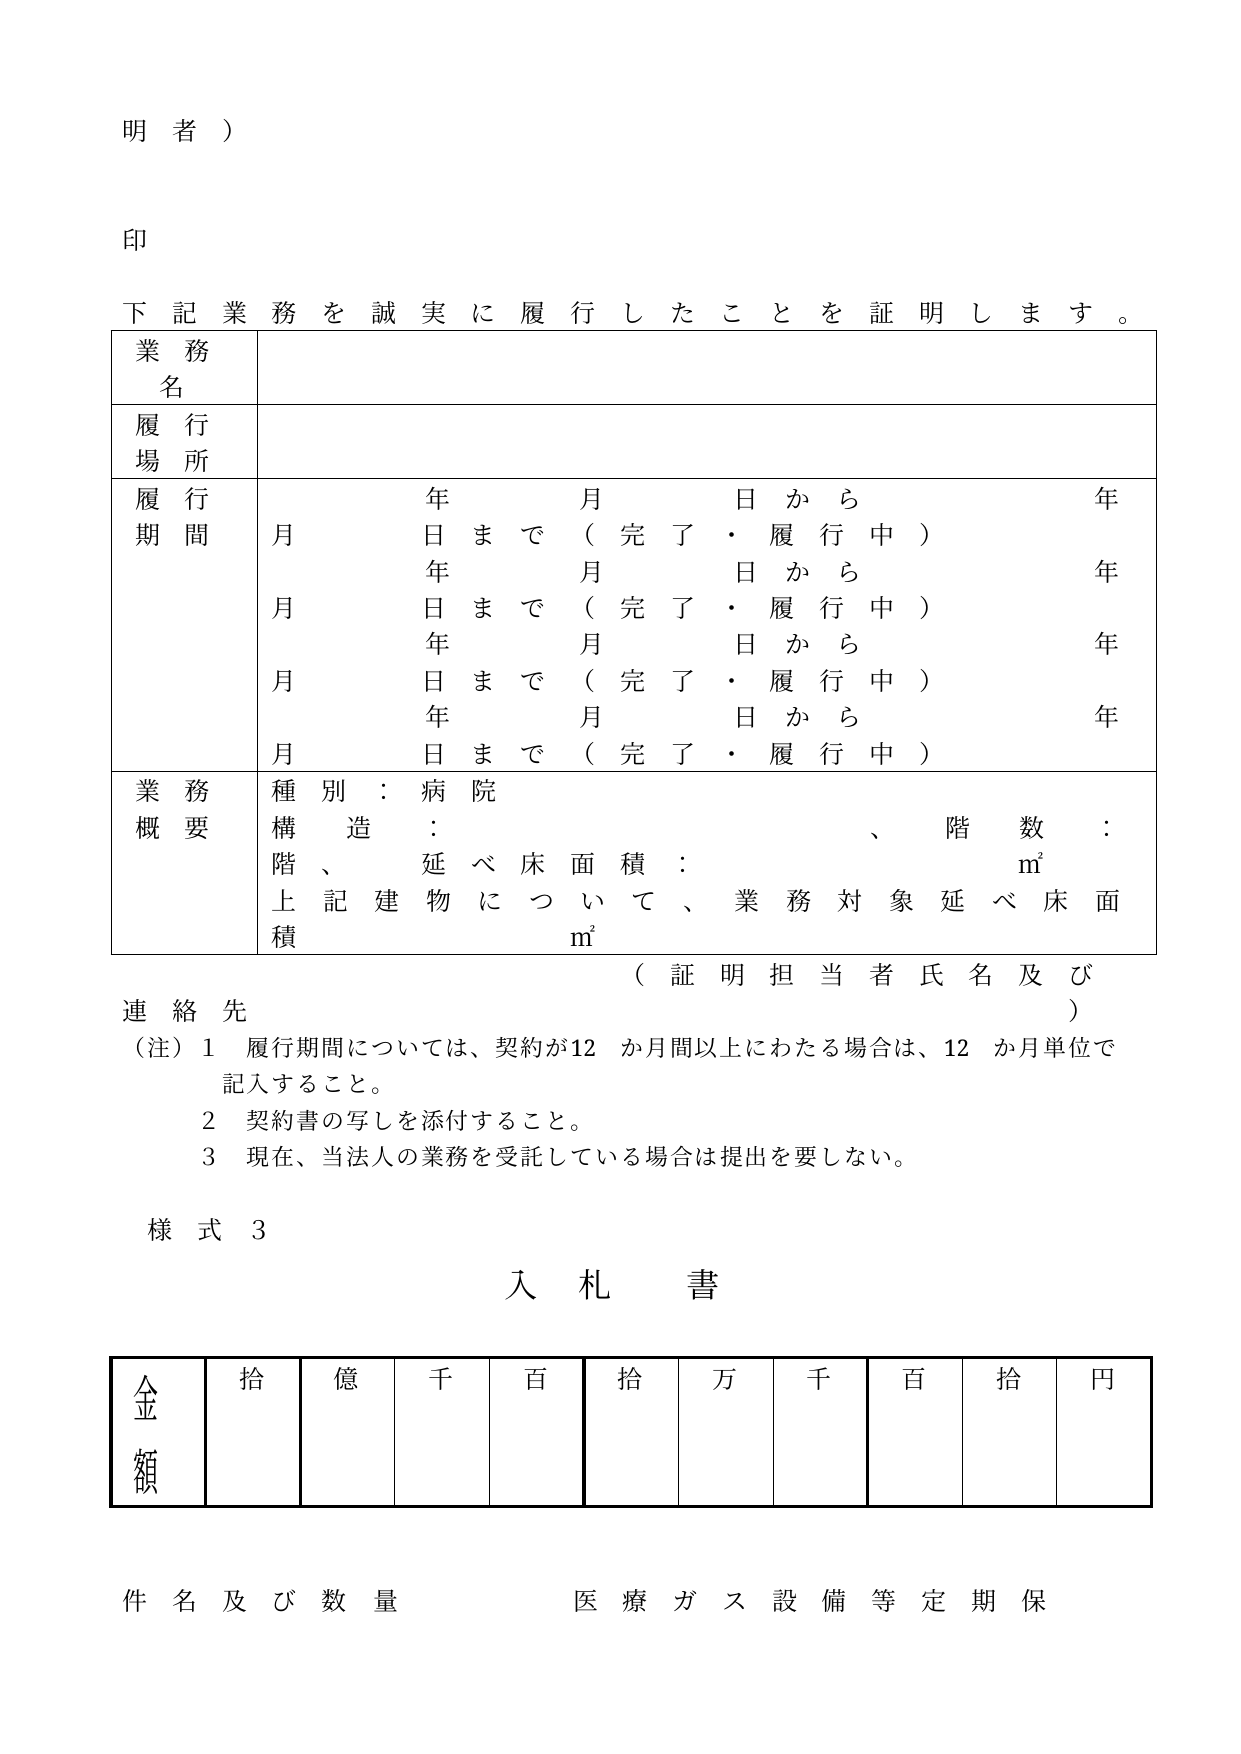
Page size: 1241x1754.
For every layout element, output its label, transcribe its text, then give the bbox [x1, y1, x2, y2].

table_cell 業務概要 [112, 772, 257, 954]
text 入札書 [122, 1247, 1118, 1320]
text 印 [122, 184, 1118, 257]
table_header 万 [679, 1359, 773, 1505]
table_header 億 [302, 1359, 394, 1505]
table_header 金額 [113, 1359, 204, 1505]
text （注）１ 履行期間については、契約が12か月間以上にわたる場合は、12か月単位で記入すること。 [122, 1028, 1118, 1101]
table_cell [258, 405, 1156, 478]
text 下記業務を誠実に履行したことを証明します。 [122, 294, 1118, 330]
table_header 拾 [207, 1359, 299, 1505]
text （証明者） [122, 111, 1118, 148]
table_header [258, 331, 1156, 404]
table_header 百 [490, 1359, 582, 1505]
table_header 業務名 [112, 331, 257, 404]
table_header 円 [1057, 1359, 1150, 1505]
table_header 千 [774, 1359, 866, 1505]
table_header 千 [395, 1359, 489, 1505]
table_cell 履行期間 [112, 479, 257, 771]
table_header 百 [869, 1359, 962, 1505]
text ２ 契約書の写しを添付すること。 [122, 1101, 1118, 1137]
table_cell 種別：病院 構造： 、階数： 階、 延べ床面積： ㎡ 上記建物について、業務対象延べ床面積 ㎡ [258, 772, 1156, 954]
text ３ 現在、当法人の業務を受託している場合は提出を要しない。 [122, 1137, 1118, 1174]
text 様式３ [122, 1210, 1118, 1247]
table_cell 年 月 日から 年 月 日まで（完了・履行中） 年 月 日から 年 月 日まで（完了・履行中） 年 月 日から 年 月 日まで（完了・履行中） 年 月 日から 年 月 日まで（完了・履行中） [258, 479, 1156, 771]
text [122, 1581, 1118, 1618]
table_header 拾 [963, 1359, 1056, 1505]
table_header 拾 [586, 1359, 678, 1505]
text （証明担当者氏名及び連絡先 ） [122, 955, 1118, 1028]
table_cell 履行場所 [112, 405, 257, 478]
